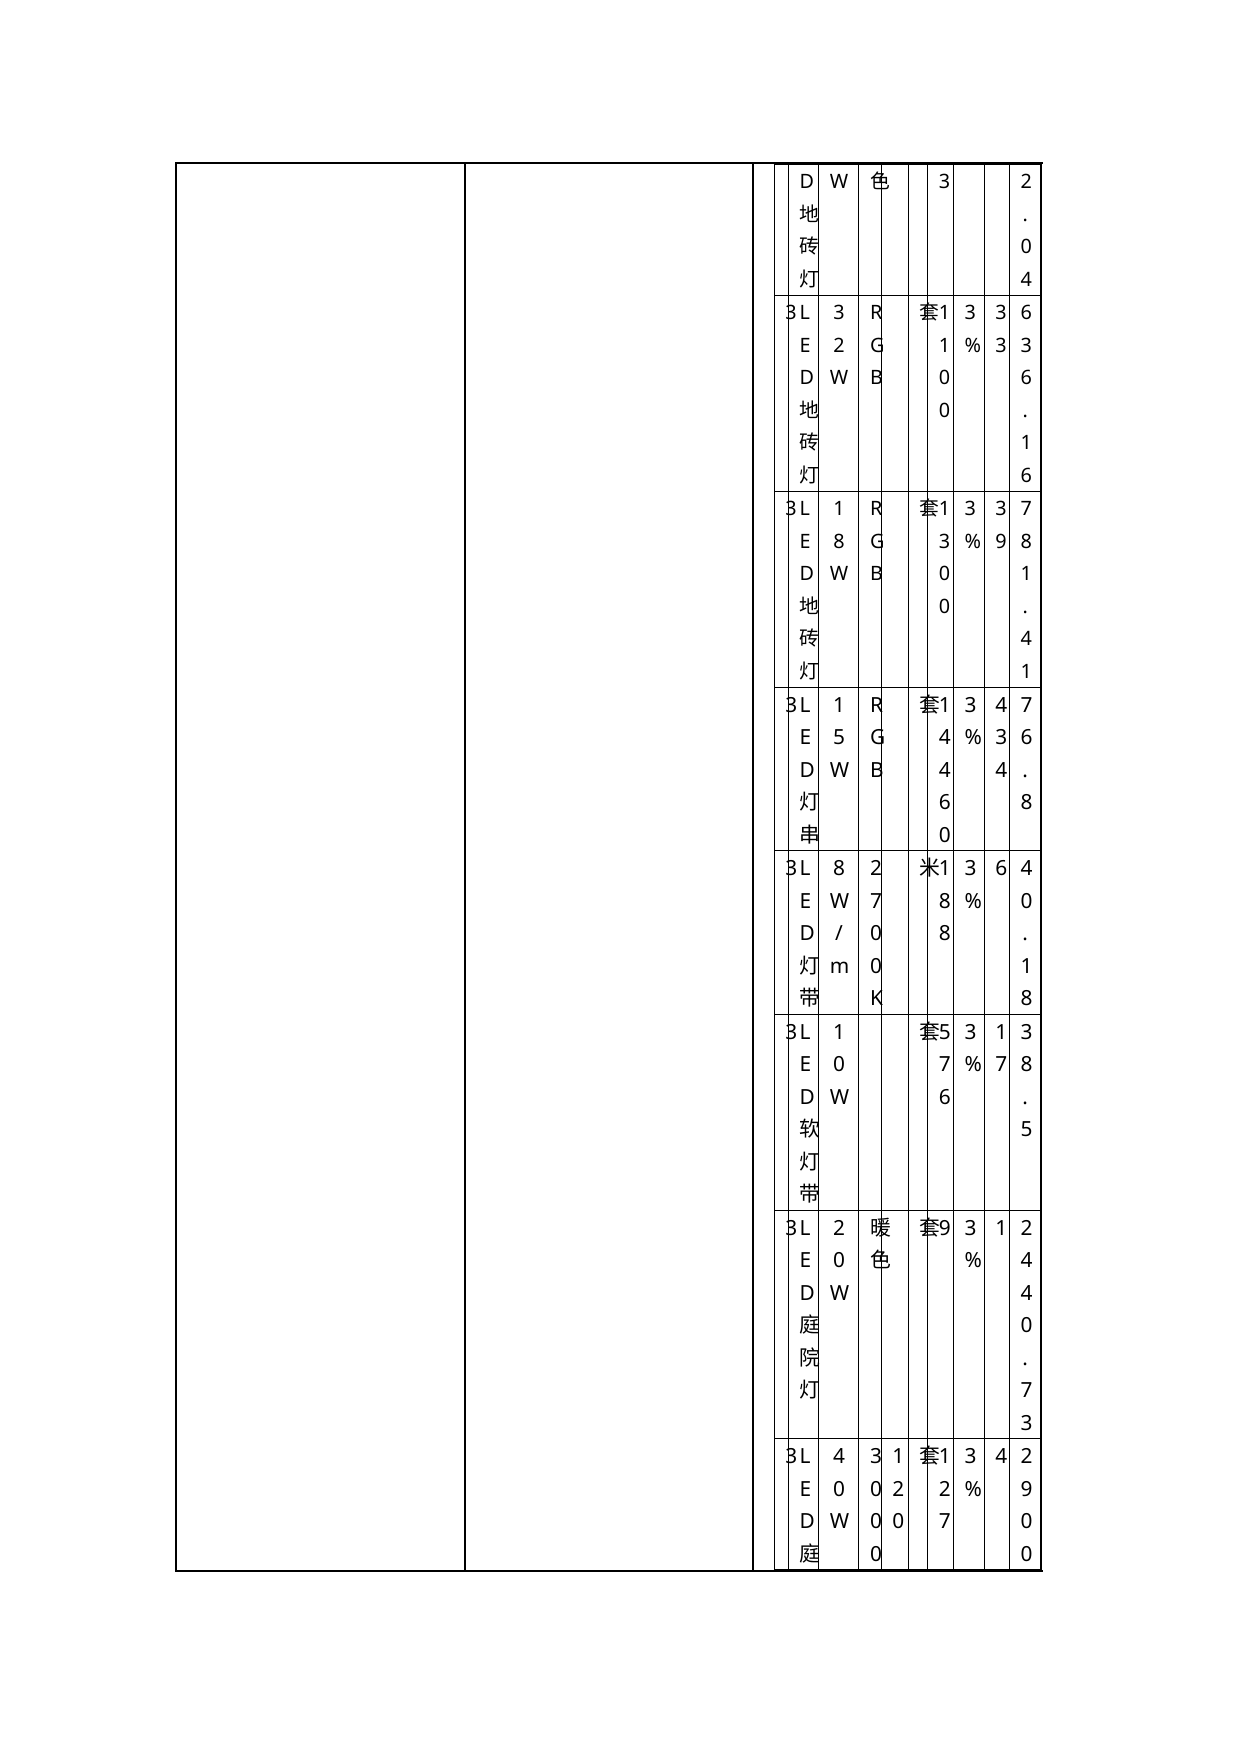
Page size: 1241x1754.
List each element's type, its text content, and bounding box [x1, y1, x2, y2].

table_cell [985, 492, 1009, 687]
table_cell [1010, 1439, 1040, 1569]
table_cell [954, 165, 984, 295]
table_cell [985, 1211, 1009, 1438]
table_cell [873, 959, 879, 972]
table_cell [1010, 165, 1040, 295]
table_cell [789, 851, 818, 1014]
table_cell [775, 165, 788, 295]
table_cell [882, 492, 908, 687]
table_cell [859, 1015, 881, 1210]
table_cell [928, 1015, 953, 1210]
table_cell [882, 165, 908, 295]
table_cell [928, 1439, 953, 1569]
table_cell [1010, 1211, 1040, 1438]
table_cell [909, 1015, 927, 1210]
table_cell [985, 851, 1009, 1014]
table_cell 7 [177, 164, 464, 1570]
table_cell [954, 1015, 984, 1210]
table_cell [859, 688, 881, 850]
table_cell [954, 492, 984, 687]
table_cell [819, 165, 858, 295]
table_cell [1010, 492, 1040, 687]
table_cell [789, 1439, 818, 1569]
table_cell [819, 688, 858, 850]
table_cell [954, 688, 984, 850]
table_cell [775, 1439, 788, 1569]
table_cell [873, 1514, 879, 1527]
table_cell [985, 1439, 1009, 1569]
table_cell [909, 1211, 927, 1438]
table_cell [775, 851, 788, 1014]
table_cell [874, 567, 881, 573]
table_cell [985, 296, 1009, 491]
table_cell [859, 165, 881, 295]
table_cell [819, 1211, 858, 1438]
table_cell [882, 1015, 908, 1210]
table_cell [775, 688, 788, 850]
table_cell [909, 165, 927, 295]
table_cell [909, 492, 927, 687]
table_cell [775, 296, 788, 491]
table_cell [819, 1439, 858, 1569]
table_cell [882, 688, 908, 850]
table_cell [819, 492, 858, 687]
table_cell [873, 339, 881, 351]
table_cell [954, 851, 984, 1014]
table_cell [819, 851, 858, 1014]
table_cell [985, 1015, 1009, 1210]
table_cell [873, 731, 881, 743]
table_cell [873, 1547, 879, 1560]
table_cell [873, 1482, 879, 1495]
table_cell [859, 492, 881, 687]
table_cell [789, 492, 818, 687]
table_cell [882, 296, 908, 491]
table_cell [882, 1211, 908, 1438]
table_cell [1010, 1015, 1040, 1210]
table_cell [789, 1015, 818, 1210]
table_cell [954, 1211, 984, 1438]
table_cell [874, 371, 881, 377]
table_cell [789, 688, 818, 850]
table_cell [819, 296, 858, 491]
table_cell [819, 1015, 858, 1210]
table_cell [859, 1439, 881, 1569]
table_cell [928, 492, 953, 687]
table_cell [954, 1439, 984, 1569]
table_cell [928, 1211, 953, 1438]
table_cell [882, 1439, 908, 1569]
table_cell [954, 296, 984, 491]
table_cell [909, 296, 927, 491]
table_cell [1010, 851, 1040, 1014]
table_cell [859, 851, 881, 1014]
table_cell [789, 296, 818, 491]
table_cell [775, 1211, 788, 1438]
table_cell [1010, 296, 1040, 491]
table_cell [1010, 688, 1040, 850]
table_cell [909, 1439, 927, 1569]
table_cell [909, 851, 927, 1014]
table_cell [928, 851, 953, 1014]
table_cell [859, 1211, 881, 1438]
table_cell [859, 296, 881, 491]
table_cell [789, 165, 818, 295]
table_cell [985, 688, 1009, 850]
table_cell [928, 688, 953, 850]
table_cell [873, 926, 879, 939]
table_cell [775, 1015, 788, 1210]
table_cell [789, 1211, 818, 1438]
table_cell [882, 851, 908, 1014]
table_cell [909, 688, 927, 850]
table_cell [754, 164, 774, 1570]
table_cell [985, 165, 1009, 295]
table_cell [928, 296, 953, 491]
table_cell [775, 492, 788, 687]
table_cell [928, 165, 953, 295]
table_cell [873, 535, 881, 547]
table_cell [466, 164, 752, 1570]
